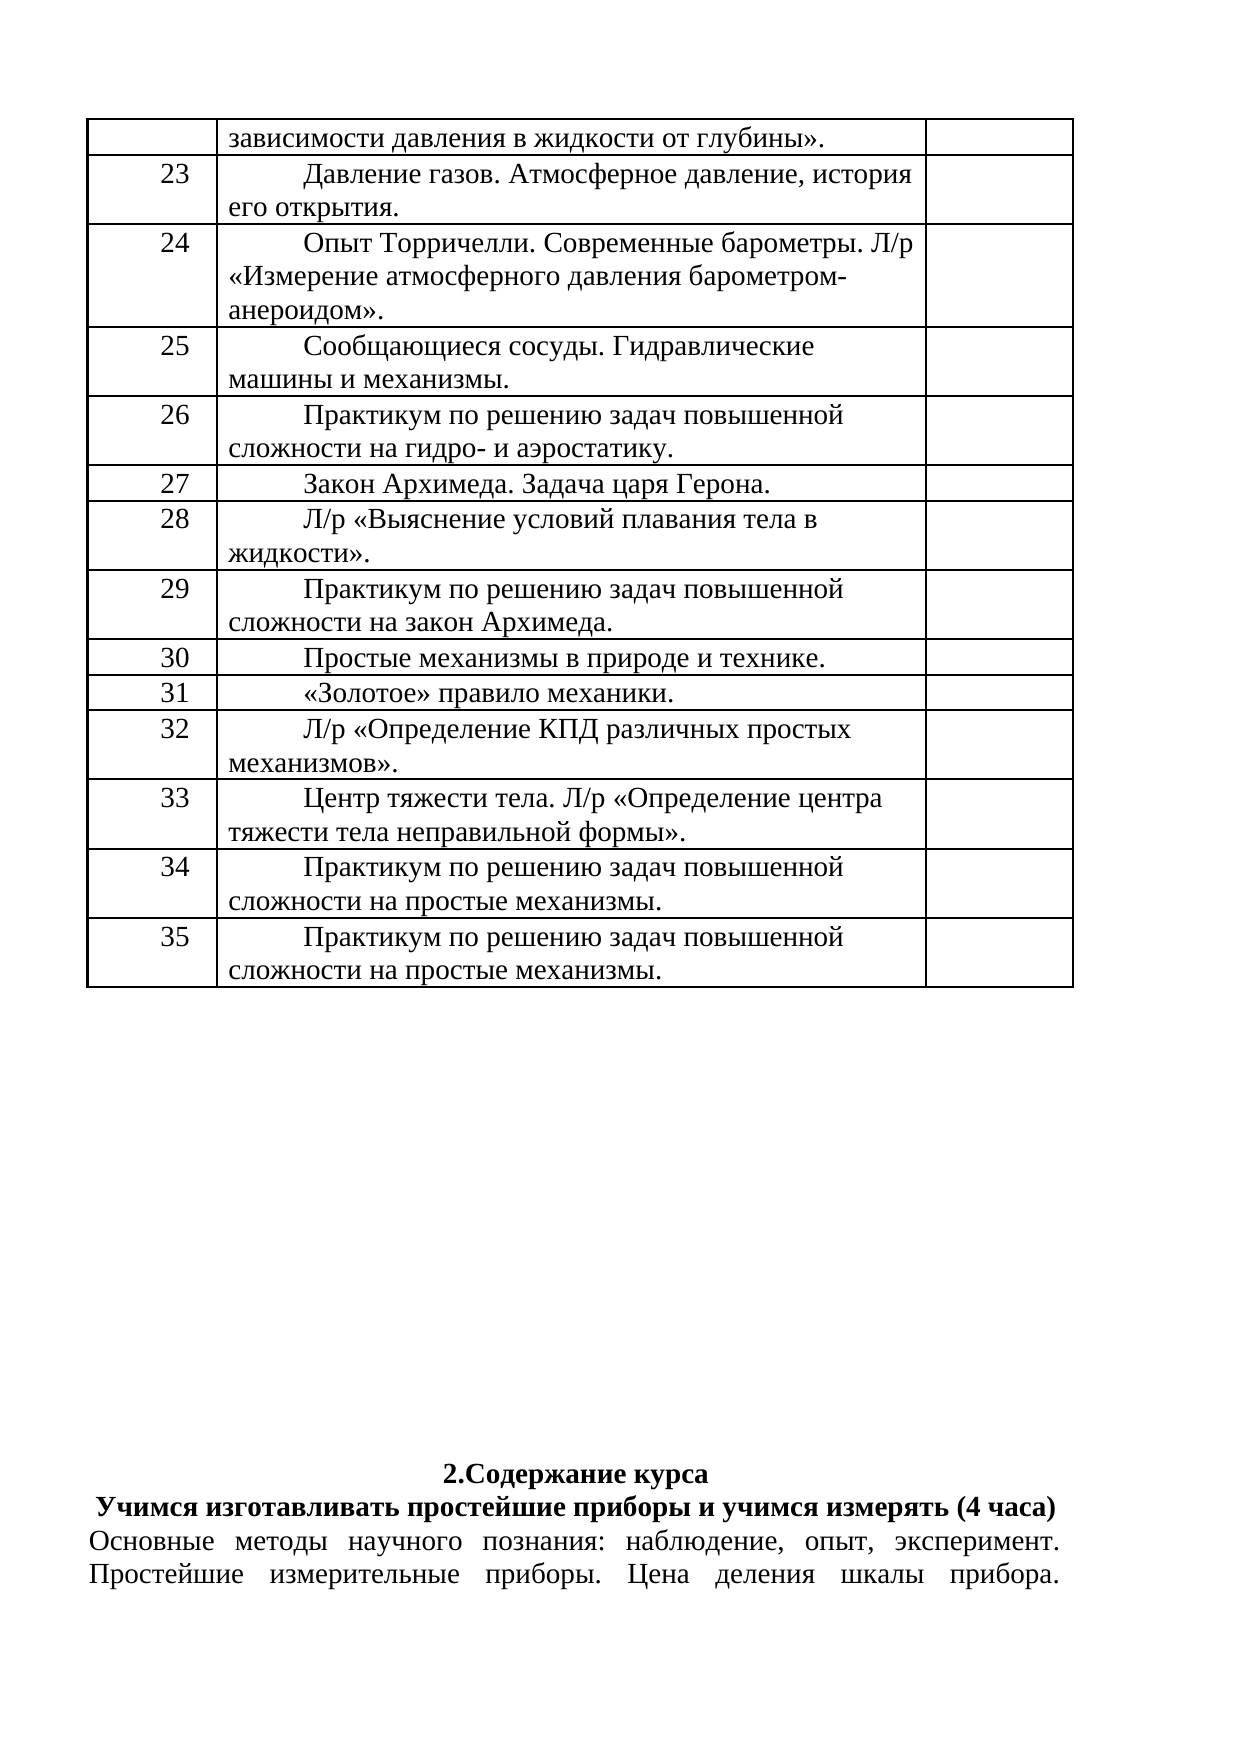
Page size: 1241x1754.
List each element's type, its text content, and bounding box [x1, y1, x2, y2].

table_cell [927, 571, 1072, 638]
table_cell 34 [89, 850, 216, 917]
text 2.Содержание курса [88, 1456, 1063, 1489]
table_cell [927, 850, 1072, 917]
table_cell Л/р «Определение КПД различных простых механизмов». [218, 711, 925, 778]
table_cell [927, 156, 1072, 223]
table_cell 27 [89, 466, 216, 499]
table_cell 25 [89, 328, 216, 395]
table_cell Давление газов. Атмосферное давление, история его открытия. [218, 156, 925, 223]
table_cell 26 [89, 397, 216, 464]
table_cell Практикум по решению задач повышенной сложности на простые механизмы. [218, 850, 925, 917]
table_cell Простые механизмы в природе и технике. [218, 640, 925, 673]
table_cell [927, 466, 1072, 499]
table_cell 24 [89, 225, 216, 326]
table_cell 32 [89, 711, 216, 778]
table_cell «Золотое» правило механики. [218, 676, 925, 709]
table_cell [927, 328, 1072, 395]
table_cell Л/р «Выяснение условий плавания тела в жидкости». [218, 502, 925, 569]
table_cell 22 [89, 120, 216, 154]
table_cell Сообщающиеся сосуды. Гидравлические машины и механизмы. [218, 328, 925, 395]
table_cell Практикум по решению задач повышенной сложности на простые механизмы. [218, 919, 925, 986]
table_cell [927, 780, 1072, 847]
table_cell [218, 120, 925, 154]
table_cell Опыт Торричелли. Современные барометры. Л/р «Измерение атмосферного давления барометром-анероидом». [218, 225, 925, 326]
table_cell [927, 919, 1072, 986]
table_cell Центр тяжести тела. Л/р «Определение центра тяжести тела неправильной формы». [218, 780, 925, 847]
table_cell [927, 711, 1072, 778]
table_cell Практикум по решению задач повышенной сложности на гидро- и аэростатику. [218, 397, 925, 464]
table_cell 29 [89, 571, 216, 638]
table_cell [927, 502, 1072, 569]
table_cell [927, 640, 1072, 673]
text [88, 1523, 1061, 1590]
table_cell 23 [89, 156, 216, 223]
table_cell 31 [89, 676, 216, 709]
text Учимся изготавливать простейшие приборы и учимся измерять (4 часа) [88, 1489, 1063, 1523]
table_cell 33 [89, 780, 216, 847]
table_cell Практикум по решению задач повышенной сложности на закон Архимеда. [218, 571, 925, 638]
table_cell 28 [89, 502, 216, 569]
table_cell [927, 397, 1072, 464]
table_cell 30 [89, 640, 216, 673]
table_cell [927, 120, 1072, 154]
table_cell [927, 225, 1072, 326]
table_cell 35 [89, 919, 216, 986]
table_cell Закон Архимеда. Задача царя Герона. [218, 466, 925, 499]
table_cell [927, 676, 1072, 709]
